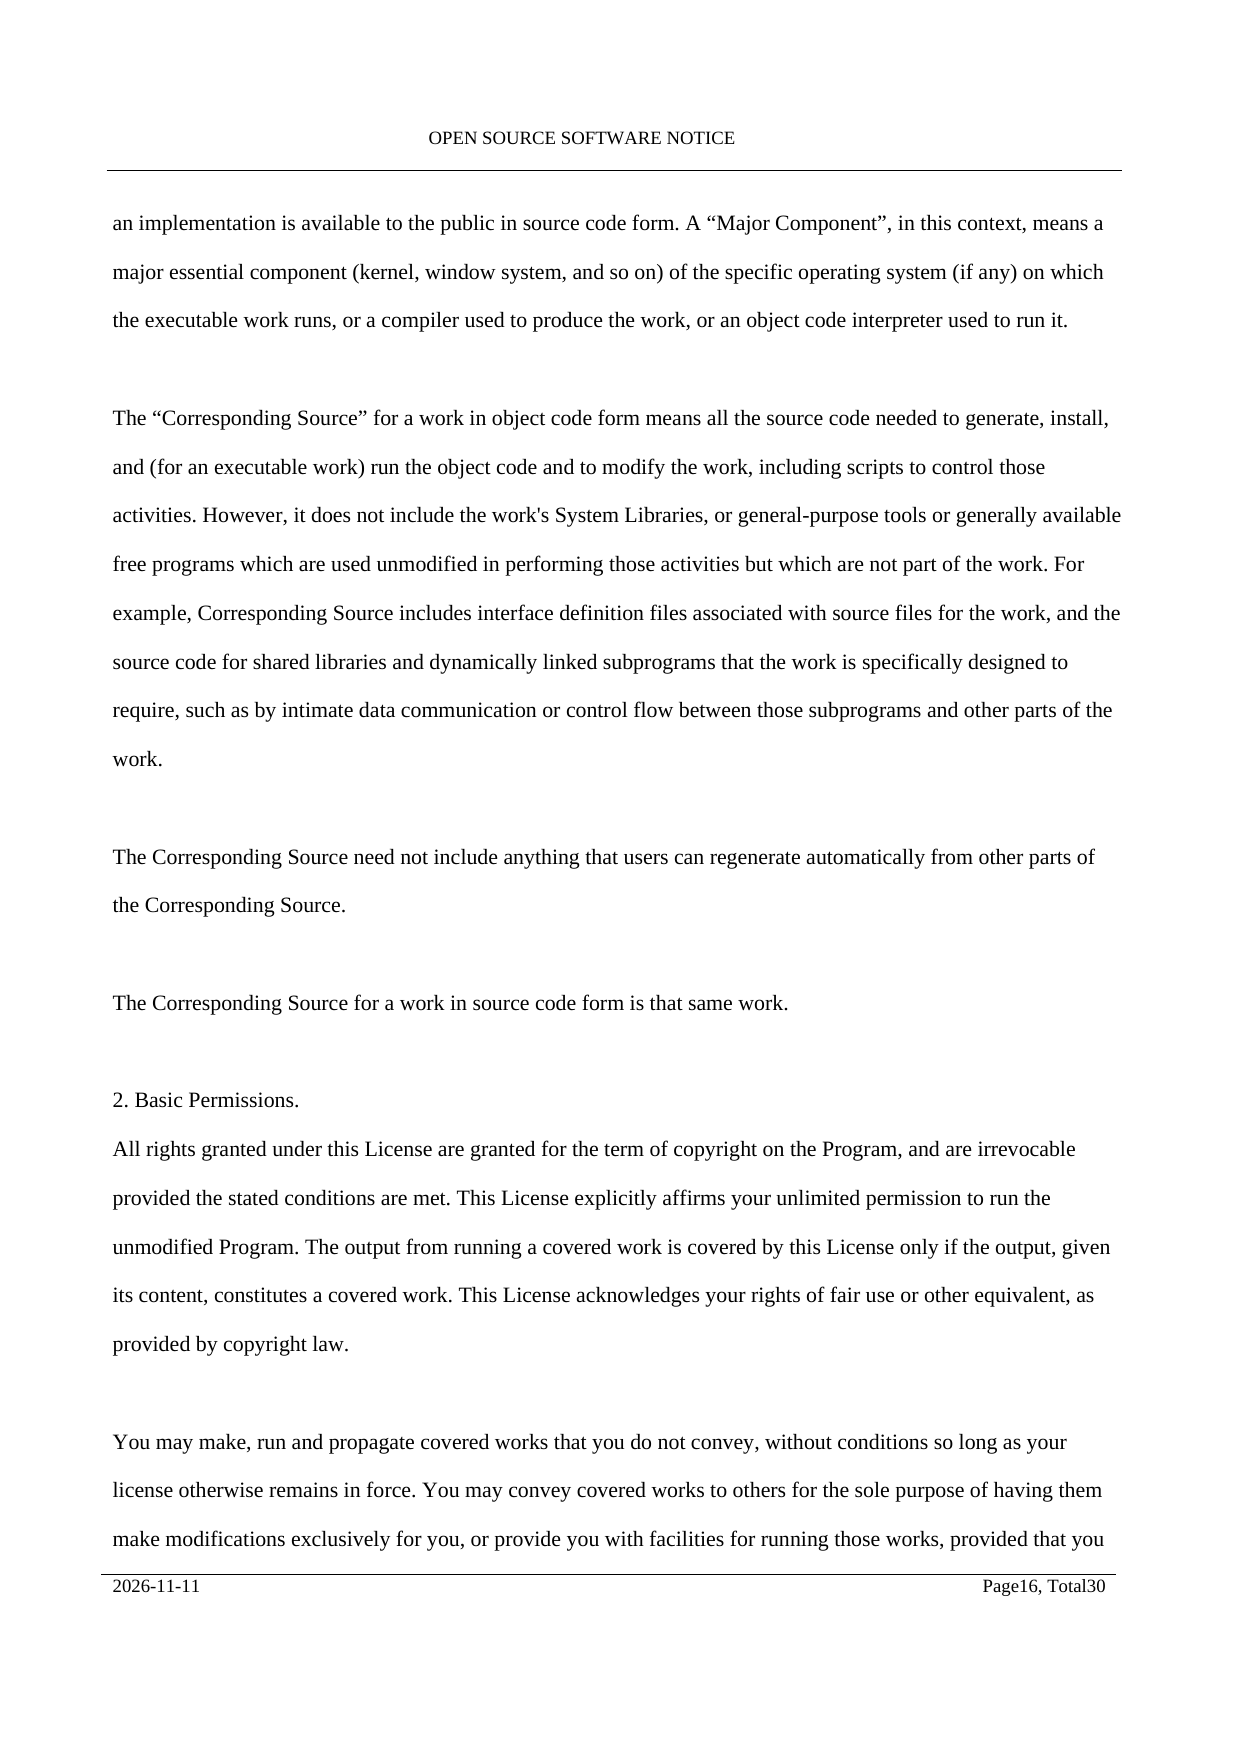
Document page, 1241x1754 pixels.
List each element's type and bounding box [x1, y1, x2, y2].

text [112, 206, 1128, 1555]
